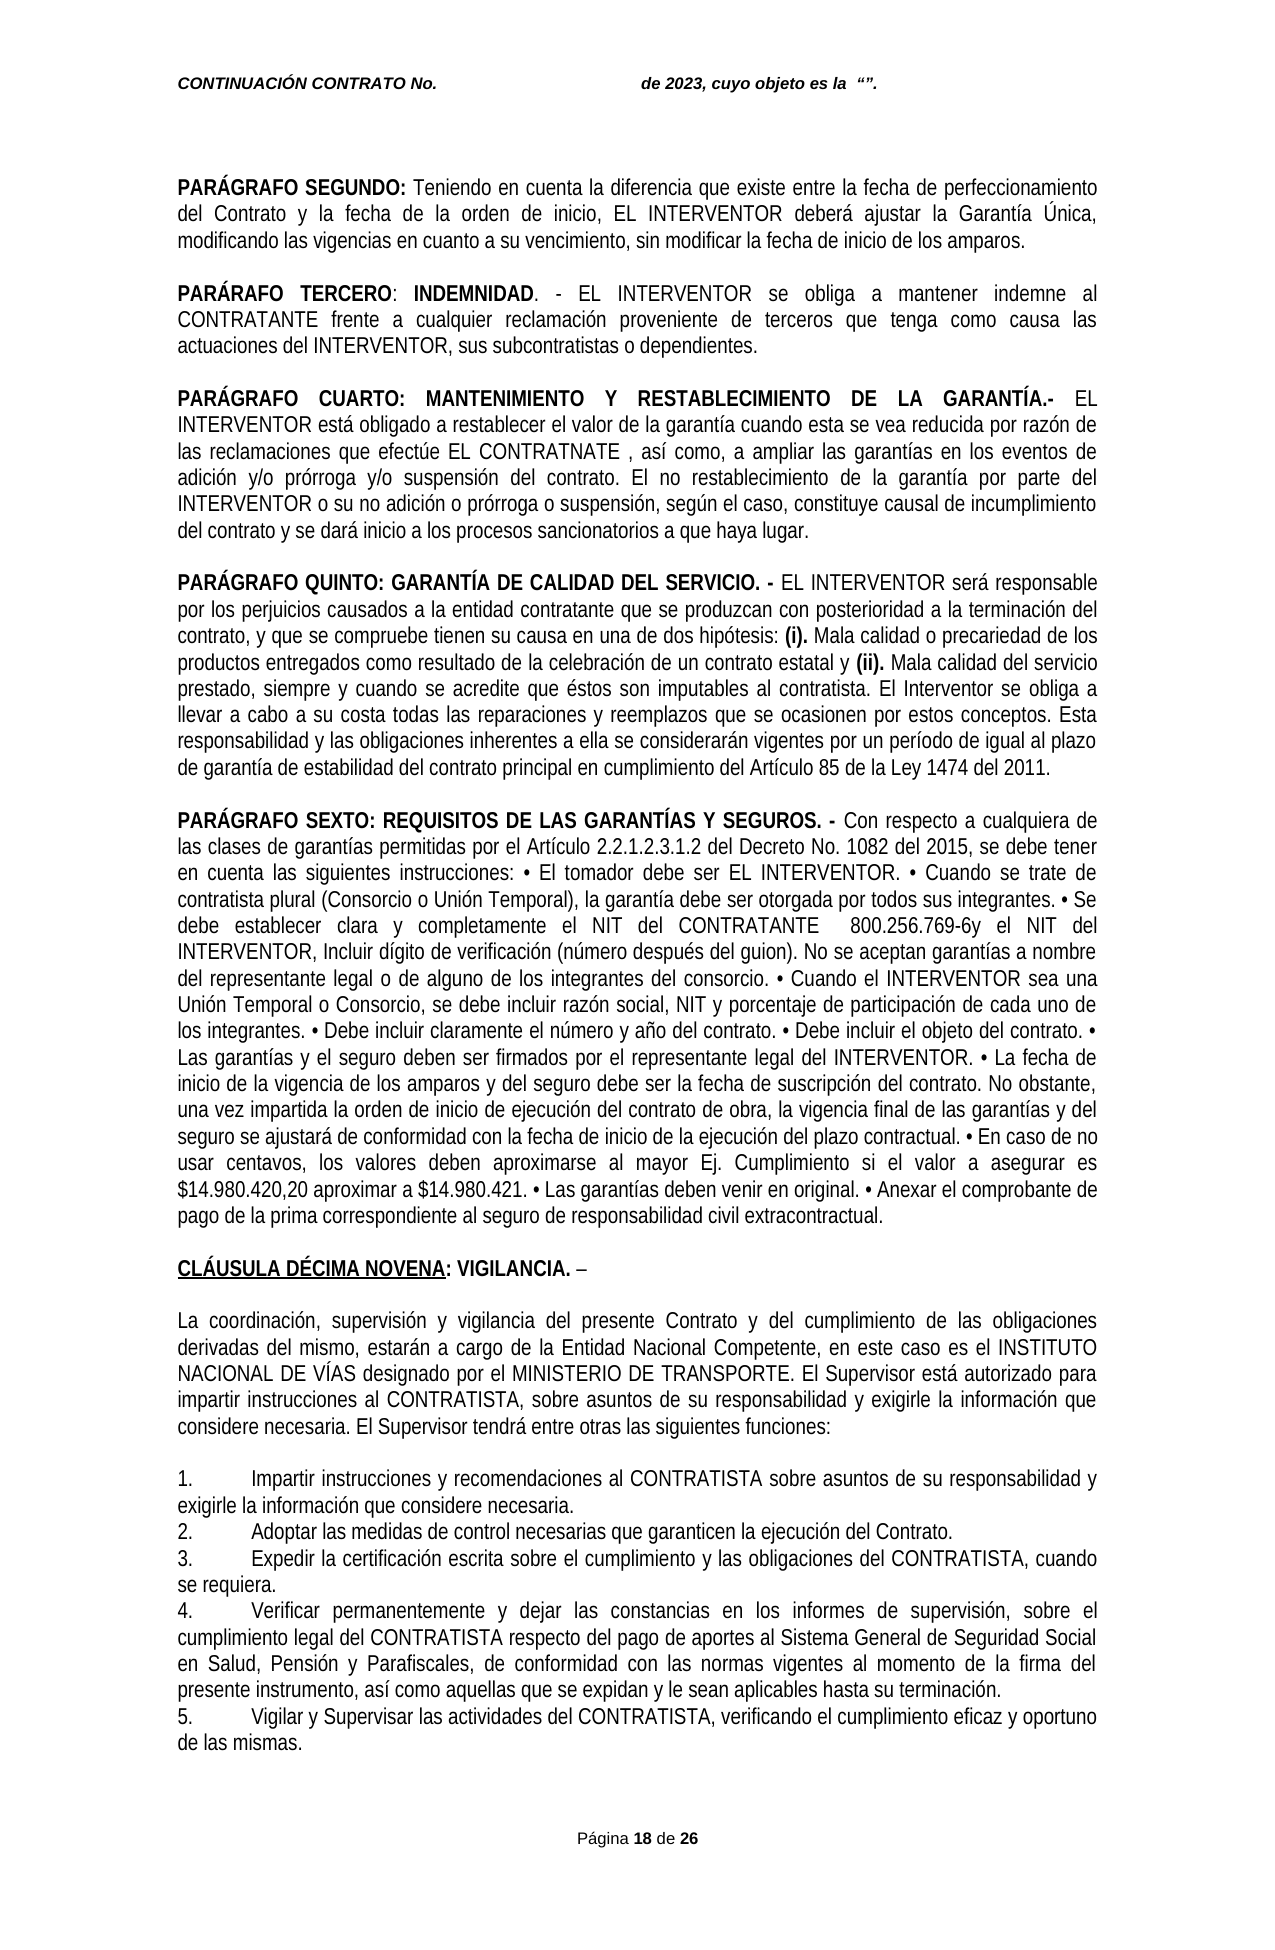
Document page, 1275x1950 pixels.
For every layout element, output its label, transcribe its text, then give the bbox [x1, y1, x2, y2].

text PARÁGRAFO SEXTO: REQUISITOS DE LAS GARANTÍAS Y SEGUROS. - Con respecto a cualquiera de las clases de garantías permitidas por el Artículo 2.2.1.2.3.1.2 del Decreto No. 1082 del 2015, se debe tener en cuenta las siguientes instrucciones: • El tomador debe ser EL INTERVENTOR. • Cuando se trate de contratista plural (Consorcio o Unión Temporal), la garantía debe ser otorgada por todos sus integrantes. • Se debe establecer clara y completamente el NIT del CONTRATANTE 800.256.769-6y el NIT del INTERVENTOR, Incluir dígito de verificación (número después del guion). No se aceptan garantías a nombre del representante legal o de alguno de los integrantes del consorcio. • Cuando el INTERVENTOR sea una Unión Temporal o Consorcio, se debe incluir razón social, NIT y porcentaje de participación de cada uno de los integrantes. • Debe incluir claramente el número y año del contrato. • Debe incluir el objeto del contrato. • Las garantías y el seguro deben ser firmados por el representante legal del INTERVENTOR. • La fecha de inicio de la vigencia de los amparos y del seguro debe ser la fecha de suscripción del contrato. No obstante, una vez impartida la orden de inicio de ejecución del contrato de obra, la vigencia final de las garantías y del seguro se ajustará de conformidad con la fecha de inicio de la ejecución del plazo contractual. • En caso de no usar centavos, los valores deben aproximarse al mayor Ej. Cumplimiento si el valor a asegurar es $14.980.420,20 aproximar a $14.980.421. • Las garantías deben venir en original. • Anexar el comprobante de pago de la prima correspondiente al seguro de responsabilidad civil extracontractual. [177, 807, 1098, 1228]
text 4. Verificar permanentemente y dejar las constancias en los informes de supervisión, sobre el cumplimiento legal del CONTRATISTA respecto del pago de aportes al Sistema General de Seguridad Social en Salud, Pensión y Parafiscales, de conformidad con las normas vigentes al momento de la firma del presente instrumento, así como aquellas que se expidan y le sean aplicables hasta su terminación. [177, 1597, 1098, 1703]
text PARÁGRAFO SEGUNDO: Teniendo en cuenta la diferencia que existe entre la fecha de perfeccionamiento del Contrato y la fecha de la orden de inicio, EL INTERVENTOR deberá ajustar la Garantía Única, modificando las vigencias en cuanto a su vencimiento, sin modificar la fecha de inicio de los amparos. [177, 174, 1098, 253]
text 2. Adoptar las medidas de control necesarias que garanticen la ejecución del Contrato. [177, 1518, 1098, 1544]
text PARÁRAFO TERCERO: INDEMNIDAD. - EL INTERVENTOR se obliga a mantener indemne al CONTRATANTE frente a cualquier reclamación proveniente de terceros que tenga como causa las actuaciones del INTERVENTOR, sus subcontratistas o dependientes. [177, 279, 1098, 358]
text PARÁGRAFO QUINTO: GARANTÍA DE CALIDAD DEL SERVICIO. - EL INTERVENTOR será responsable por los perjuicios causados a la entidad contratante que se produzcan con posterioridad a la terminación del contrato, y que se compruebe tienen su causa en una de dos hipótesis: (i). Mala calidad o precariedad de los productos entregados como resultado de la celebración de un contrato estatal y (ii). Mala calidad del servicio prestado, siempre y cuando se acredite que éstos son imputables al contratista. El Interventor se obliga a llevar a cabo a su costa todas las reparaciones y reemplazos que se ocasionen por estos conceptos. Esta responsabilidad y las obligaciones inherentes a ella se considerarán vigentes por un período de igual al plazo de garantía de estabilidad del contrato principal en cumplimiento del Artículo 85 de la Ley 1474 del 2011. [177, 569, 1098, 780]
text PARÁGRAFO CUARTO: MANTENIMIENTO Y RESTABLECIMIENTO DE LA GARANTÍA.- EL INTERVENTOR está obligado a restablecer el valor de la garantía cuando esta se vea reducida por razón de las reclamaciones que efectúe EL CONTRATNATE , así como, a ampliar las garantías en los eventos de adición y/o prórroga y/o suspensión del contrato. El no restablecimiento de la garantía por parte del INTERVENTOR o su no adición o prórroga o suspensión, según el caso, constituye causal de incumplimiento del contrato y se dará inicio a los procesos sancionatorios a que haya lugar. [177, 385, 1098, 543]
text La coordinación, supervisión y vigilancia del presente Contrato y del cumplimiento de las obligaciones derivadas del mismo, estarán a cargo de la Entidad Nacional Competente, en este caso es el INSTITUTO NACIONAL DE VÍAS designado por el MINISTERIO DE TRANSPORTE. El Supervisor está autorizado para impartir instrucciones al CONTRATISTA, sobre asuntos de su responsabilidad y exigirle la información que considere necesaria. El Supervisor tendrá entre otras las siguientes funciones: [177, 1307, 1098, 1439]
text 1. Impartir instrucciones y recomendaciones al CONTRATISTA sobre asuntos de su responsabilidad y exigirle la información que considere necesaria. [177, 1465, 1098, 1518]
text CLÁUSULA DÉCIMA NOVENA: VIGILANCIA. – [177, 1254, 1098, 1281]
text 3. Expedir la certificación escrita sobre el cumplimiento y las obligaciones del CONTRATISTA, cuando se requiera. [177, 1544, 1098, 1597]
text 5. Vigilar y Supervisar las actividades del CONTRATISTA, verificando el cumplimiento eficaz y oportuno de las mismas. [177, 1703, 1098, 1755]
